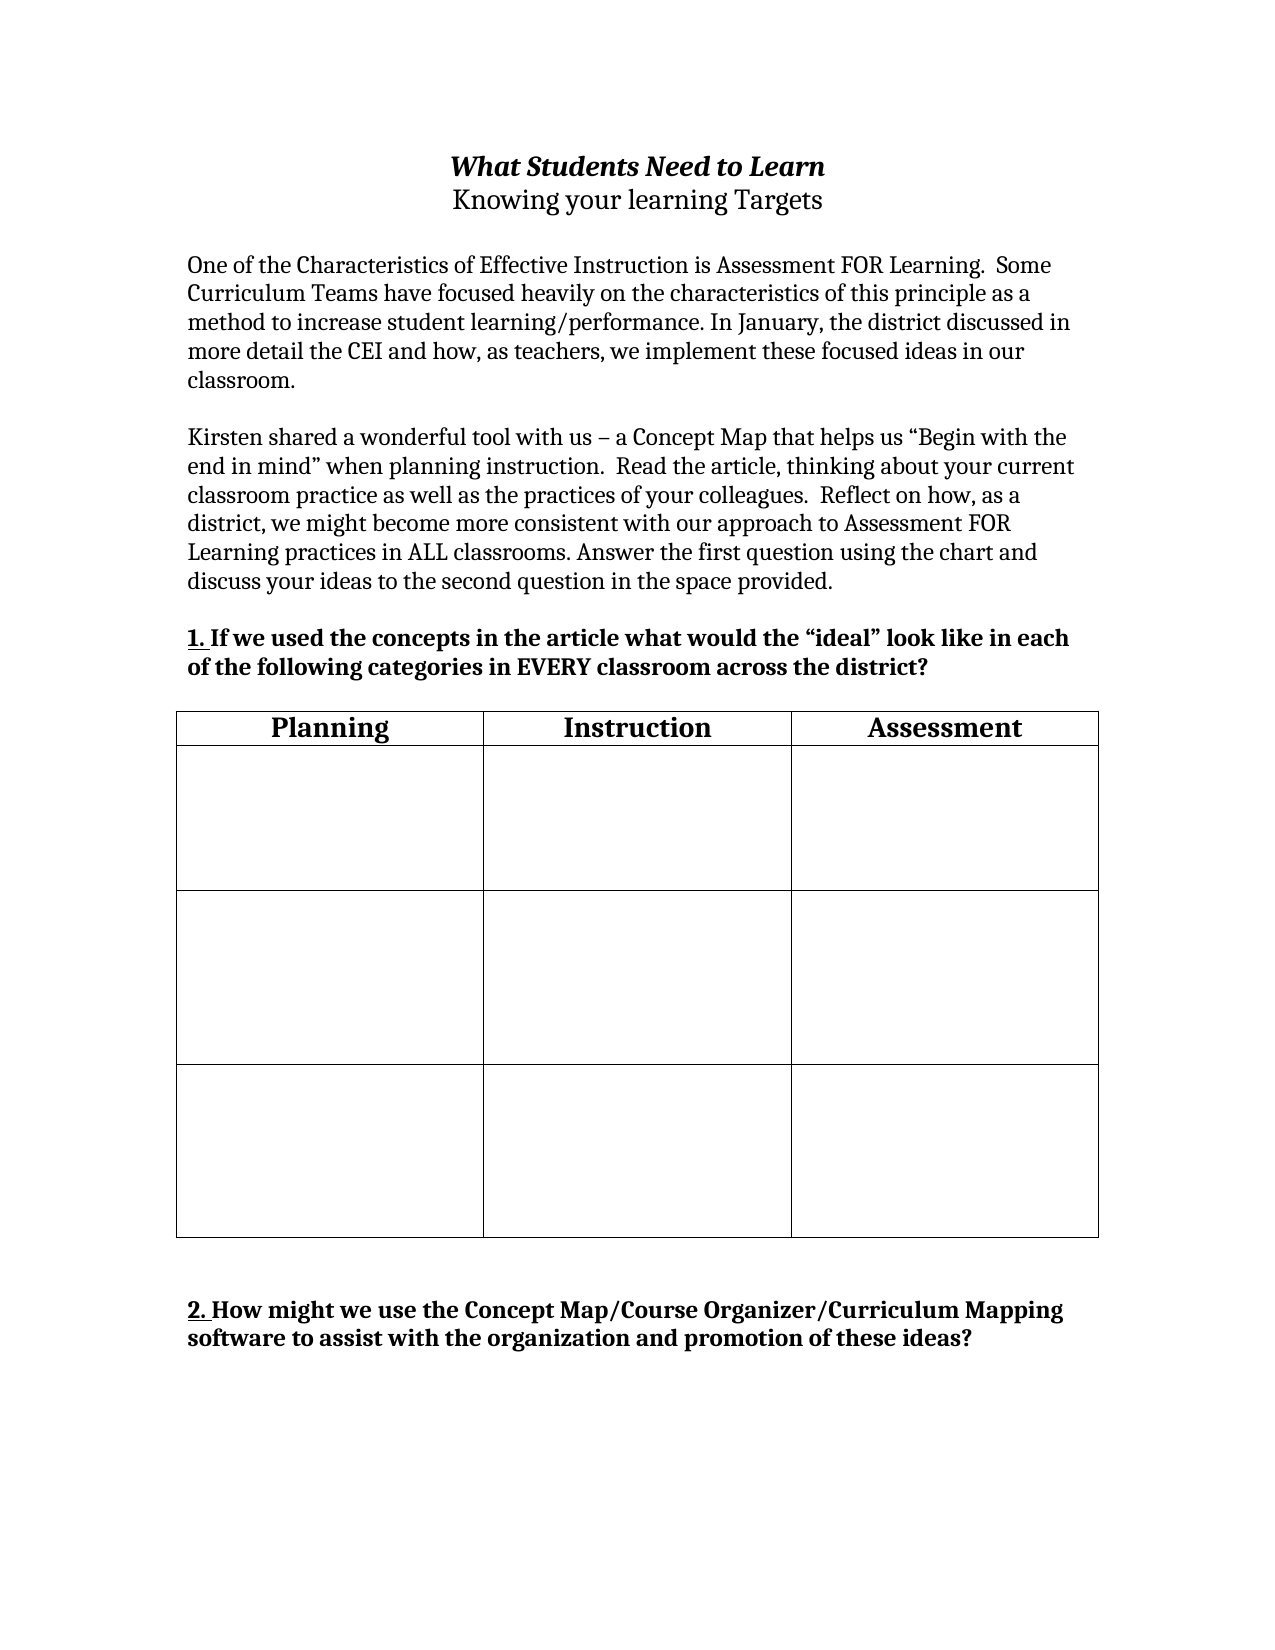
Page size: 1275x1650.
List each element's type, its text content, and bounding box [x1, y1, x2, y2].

table_header Assessment [792, 712, 1098, 745]
table_cell [792, 1065, 1098, 1237]
table_cell [177, 1065, 483, 1237]
text One of the Characteristics of Effective Instruction is Assessment FOR Learning. Some Curriculum Teams have focused heavily on the characteristics of this principle as a method to increase student learning/performance. In January, the district discussed in more detail the CEI and how, as teachers, we implement these focused ideas in our classroom. [187, 251, 1087, 394]
table_header Planning [177, 712, 483, 745]
table_cell [177, 891, 483, 1063]
text What Students Need to Learn [187, 150, 1087, 183]
table_cell [484, 891, 791, 1063]
table_cell [177, 746, 483, 890]
table_header Instruction [484, 712, 791, 745]
text Knowing your learning Targets [187, 183, 1087, 217]
table_cell [792, 746, 1098, 890]
text 2. How might we use the Concept Map/Course Organizer/Curriculum Mapping software to assist with the organization and promotion of these ideas? [187, 1296, 1087, 1353]
table_cell [792, 891, 1098, 1063]
table_cell [484, 746, 791, 890]
text Kirsten shared a wonderful tool with us – a Concept Map that helps us “Begin with the end in mind” when planning instruction. Read the article, thinking about your current classroom practice as well as the practices of your colleagues. Reflect on how, as a district, we might become more consistent with our approach to Assessment FOR Learning practices in ALL classrooms. Answer the first question using the chart and discuss your ideas to the second question in the space provided. [187, 423, 1087, 596]
table_cell [484, 1065, 791, 1237]
text 1. If we used the concepts in the article what would the “ideal” look like in each of the following categories in EVERY classroom across the district? [187, 624, 1087, 682]
